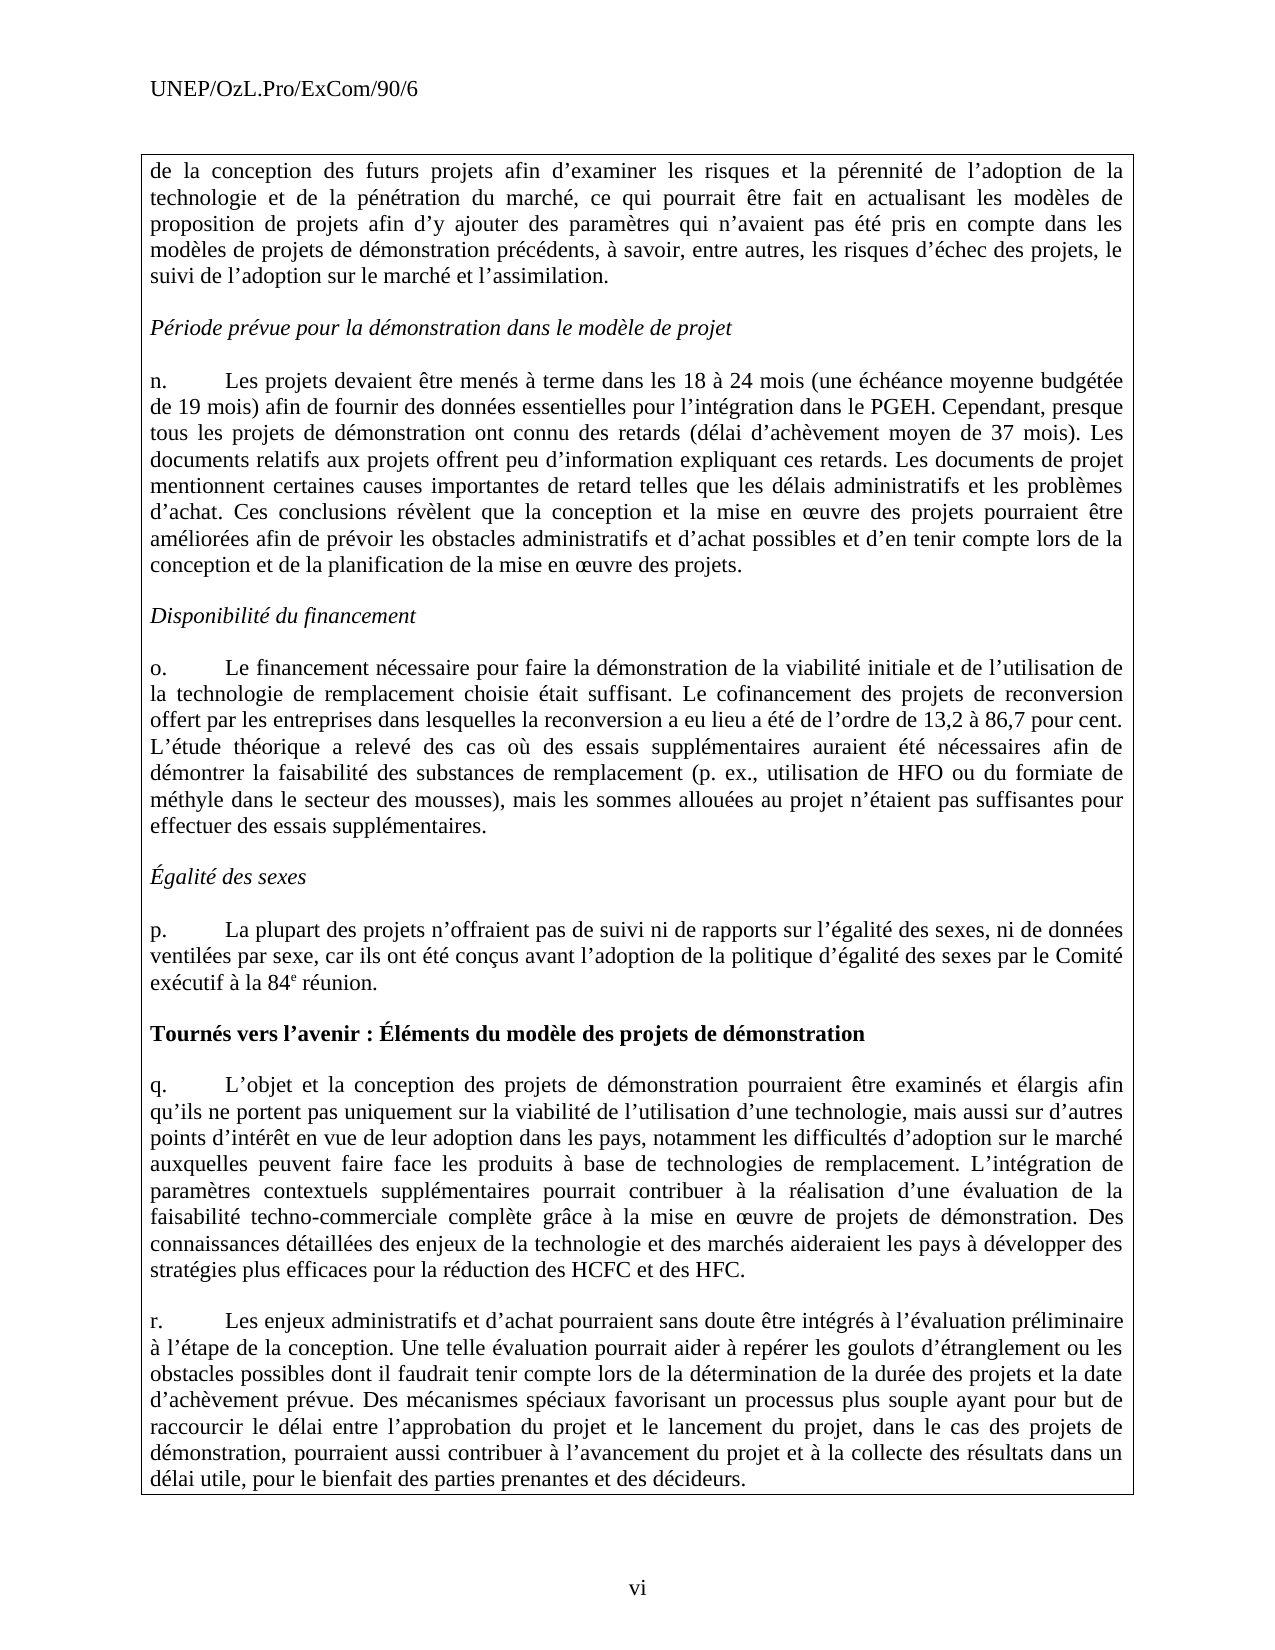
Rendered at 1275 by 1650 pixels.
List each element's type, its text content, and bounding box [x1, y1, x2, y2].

subtitle Disponibilité du financement [142, 599, 1133, 629]
subtitle L’objet et la conception des projets de démonstration pourraient être examinés et élargis afin qu’ils ne portent pas uniquement sur la viabilité de l’utilisation d’une technologie, mais aussi sur d’autres points d’intérêt en vue de leur adoption dans les pays, notamment les difficultés d’adoption sur le marché auxquelles peuvent faire face les produits à base de technologies de remplacement. L’intégration de paramètres contextuels supplémentaires pourrait contribuer à la réalisation d’une évaluation de la faisabilité techno-commerciale complète grâce à la mise en œuvre de projets de démonstration. Des connaissances détaillées des enjeux de la technologie et des marchés aideraient les pays à développer des stratégies plus efficaces pour la réduction des HCFC et des HFC. [142, 1068, 1133, 1282]
subtitle Les projets devaient être menés à terme dans les 18 à 24 mois (une échéance moyenne budgétée de 19 mois) afin de fournir des données essentielles pour l’intégration dans le PGEH. Cependant, presque tous les projets de démonstration ont connu des retards (délai d’achèvement moyen de 37 mois). Les documents relatifs aux projets offrent peu d’information expliquant ces retards. Les documents de projet mentionnent certaines causes importantes de retard telles que les délais administratifs et les problèmes d’achat. Ces conclusions révèlent que la conception et la mise en œuvre des projets pourraient être améliorées afin de prévoir les obstacles administratifs et d’achat possibles et d’en tenir compte lors de la conception et de la planification de la mise en œuvre des projets. [150, 367, 1125, 577]
subtitle Les enjeux administratifs et d’achat pourraient sans doute être intégrés à l’évaluation préliminaire à l’étape de la conception. Une telle évaluation pourrait aider à repérer les goulots d’étranglement ou les obstacles possibles dont il faudrait tenir compte lors de la détermination de la durée des projets et la date d’achèvement prévue. Des mécanismes spéciaux favorisant un processus plus souple ayant pour but de raccourcir le délai entre l’approbation du projet et le lancement du projet, dans le cas des projets de démonstration, pourraient aussi contribuer à l’avancement du projet et à la collecte des résultats dans un délai utile, pour le bienfait des parties prenantes et des décideurs. [142, 1304, 1133, 1494]
text Tournés vers l’avenir : Éléments du modèle des projets de démonstration [142, 1017, 1133, 1046]
list Égalité des sexes [142, 860, 1133, 890]
subtitle La plupart des projets n’offraient pas de suivi ni de rapports sur l’égalité des sexes, ni de données ventilées par sexe, car ils ont été conçus avant l’adoption de la politique d’égalité des sexes par le Comité exécutif à la 84e réunion. [150, 916, 1125, 995]
list Période prévue pour la démonstration dans le modèle de projet [142, 311, 1133, 340]
subtitle Le financement nécessaire pour faire la démonstration de la viabilité initiale et de l’utilisation de la technologie de remplacement choisie était suffisant. Le cofinancement des projets de reconversion offert par les entreprises dans lesquelles la reconversion a eu lieu a été de l’ordre de 13,2 à 86,7 pour cent. L’étude théorique a relevé des cas où des essais supplémentaires auraient été nécessaires afin de démontrer la faisabilité des substances de remplacement (p. ex., utilisation de HFO ou du formiate de méthyle dans le secteur des mousses), mais les sommes allouées au projet n’étaient pas suffisantes pour effectuer des essais supplémentaires. [142, 651, 1133, 838]
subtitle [142, 155, 1133, 289]
